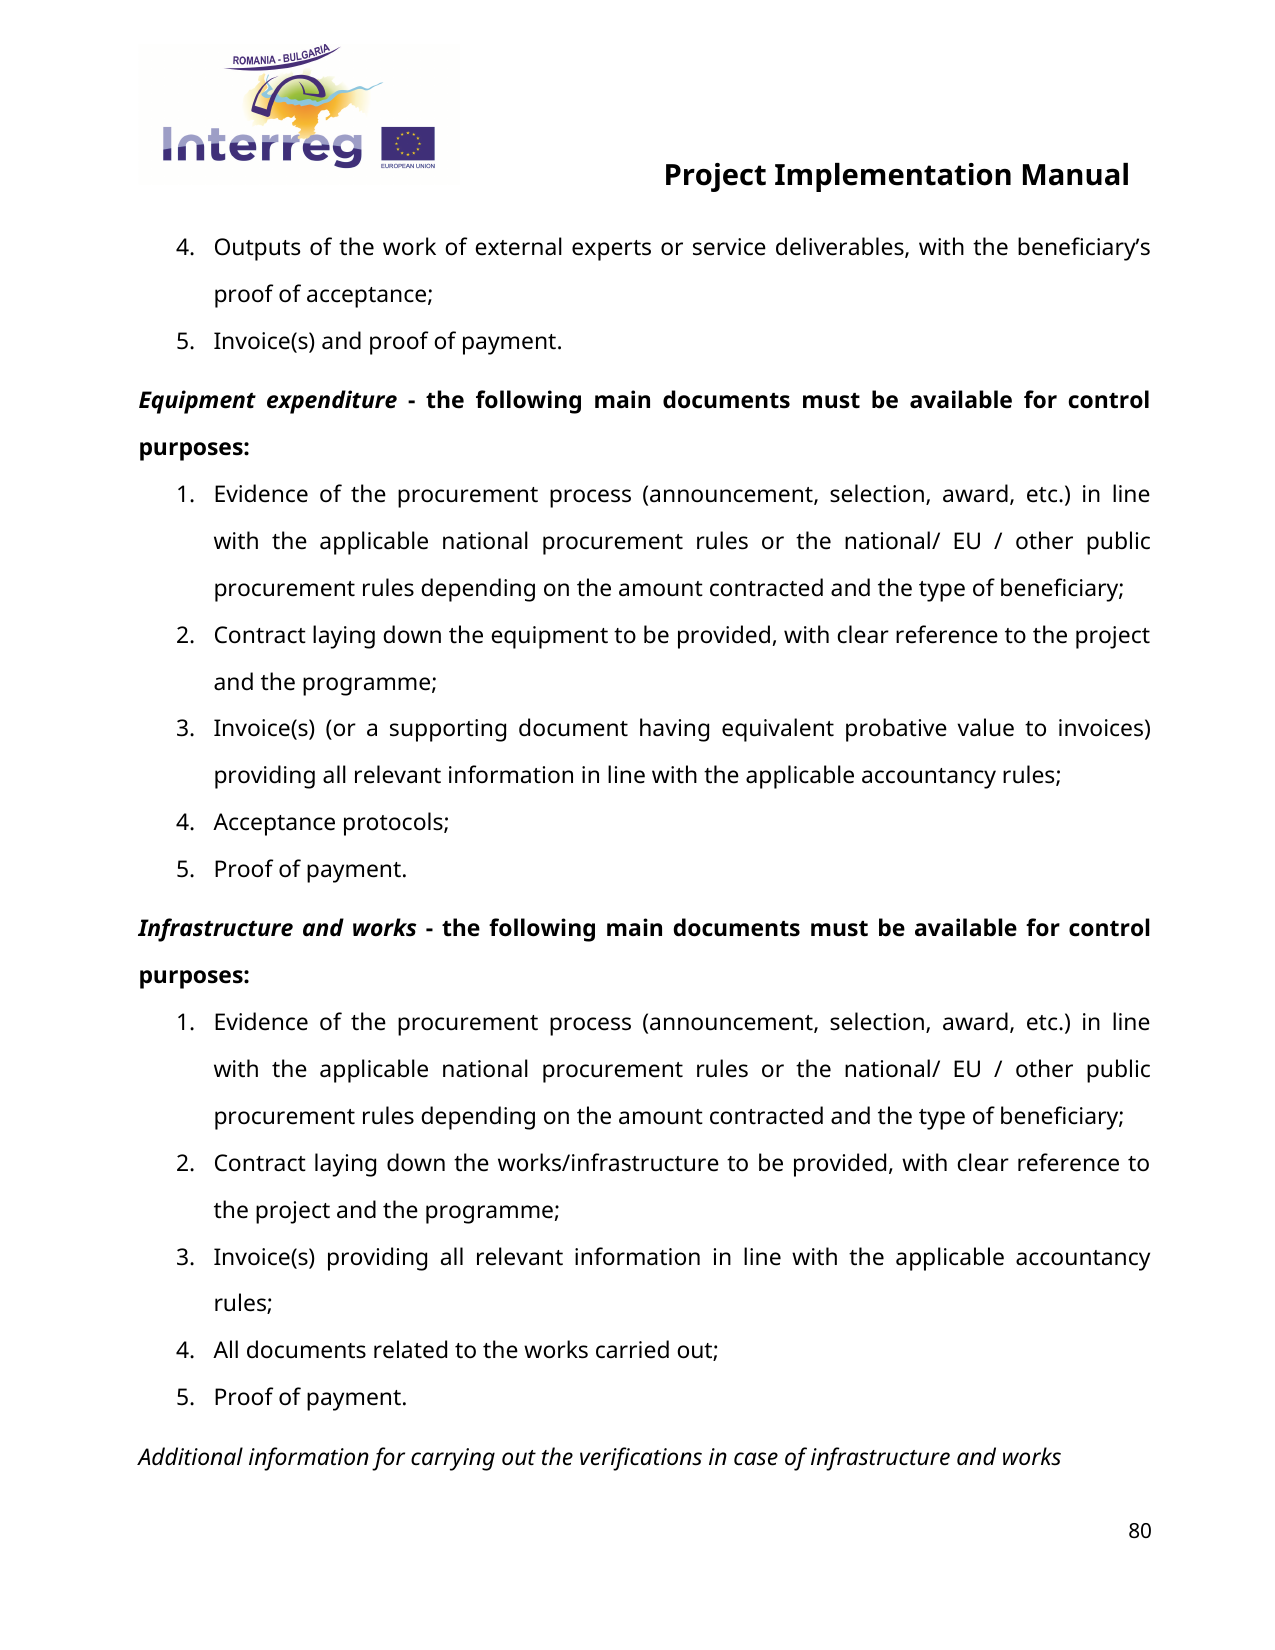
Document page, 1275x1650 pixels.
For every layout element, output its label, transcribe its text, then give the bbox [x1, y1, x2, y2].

list Outputs of the work of external experts or service deliverables, with the beneficiary’s proof of acceptance; [176, 231, 1152, 309]
list Proof of payment. [176, 853, 1152, 884]
list Evidence of the procurement process (announcement, selection, award, etc.) in line with the applicable national procurement rules or the national/ EU / other public procurement rules depending on the amount contracted and the type of beneficiary; [176, 1006, 1152, 1131]
text Infrastructure and works - the following main documents must be available for control purposes: [138, 912, 1152, 990]
list Acceptance protocols; [176, 806, 1152, 837]
list Invoice(s) and proof of payment. [176, 325, 1152, 356]
list Contract laying down the equipment to be provided, with clear reference to the project and the programme; [176, 618, 1152, 697]
list Invoice(s) providing all relevant information in line with the applicable accountancy rules; [176, 1240, 1152, 1318]
list Contract laying down the works/infrastructure to be provided, with clear reference to the project and the programme; [176, 1147, 1152, 1225]
list Proof of payment. [176, 1381, 1152, 1412]
picture [138, 44, 461, 185]
list Evidence of the procurement process (announcement, selection, award, etc.) in line with the applicable national procurement rules or the national/ EU / other public procurement rules depending on the amount contracted and the type of beneficiary; [176, 478, 1152, 603]
text Additional information for carrying out the verifications in case of infrastructure and works [138, 1440, 1152, 1472]
list All documents related to the works carried out; [176, 1334, 1152, 1365]
list Invoice(s) (or a supporting document having equivalent probative value to invoices) providing all relevant information in line with the applicable accountancy rules; [176, 712, 1152, 790]
text Equipment expenditure - the following main documents must be available for control purposes: [138, 384, 1152, 462]
